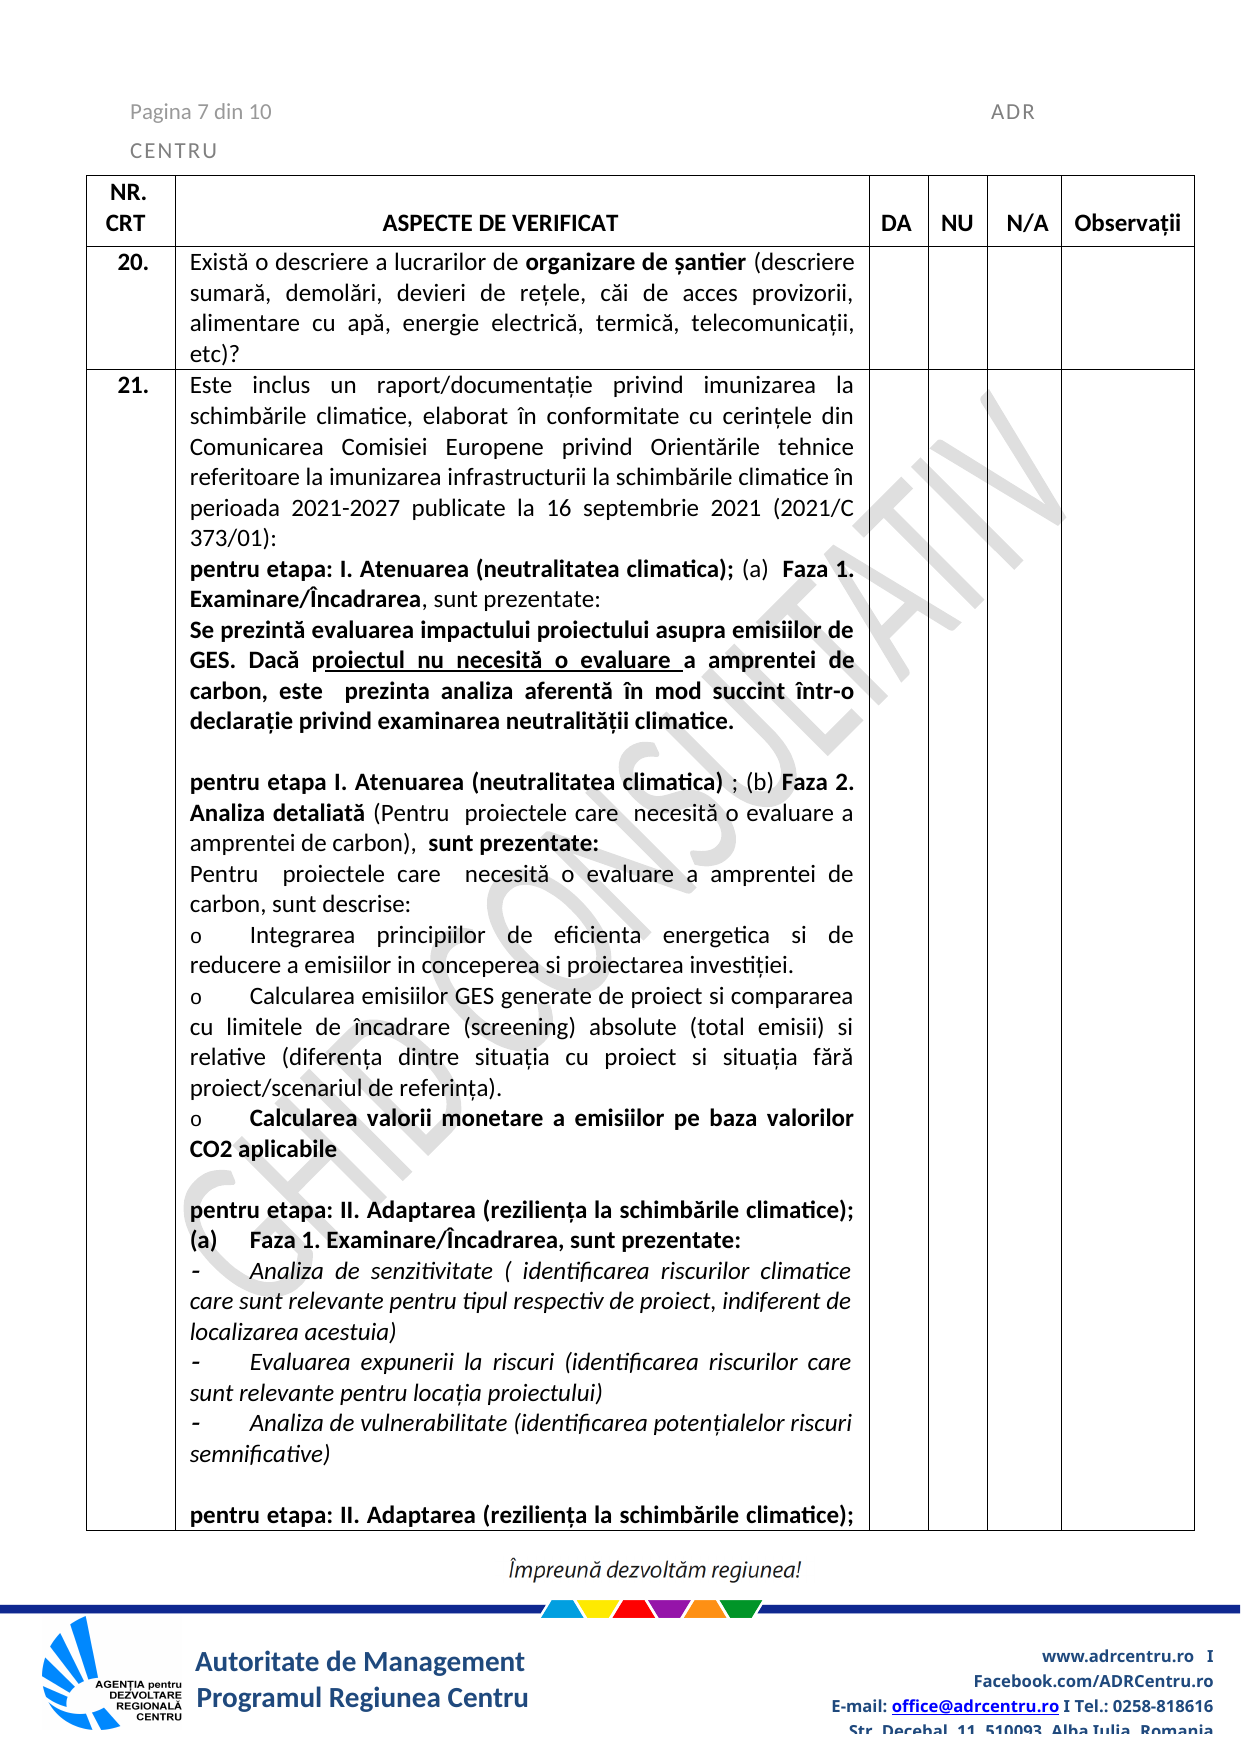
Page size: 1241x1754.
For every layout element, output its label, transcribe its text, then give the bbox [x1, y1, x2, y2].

picture [574, 1600, 1241, 1618]
table_cell [870, 370, 928, 1529]
table_header Observații [1062, 176, 1194, 246]
table_cell [870, 247, 928, 369]
table_header DA [870, 176, 928, 246]
table_cell [988, 247, 1061, 369]
table_cell [929, 247, 987, 369]
table_header N/A [988, 176, 1061, 246]
table_cell [87, 370, 175, 1529]
table_cell Există o descriere a lucrarilor de organizare de şantier (descriere sumară, demolări, devieri de rețele, căi de acces provizorii, alimentare cu apă, energie electrică, termică, telecomunicații, etc)? [176, 247, 869, 369]
table_cell [1062, 247, 1194, 369]
table_cell [87, 247, 175, 369]
table_cell [929, 370, 987, 1529]
table_cell [988, 370, 1061, 1529]
picture [495, 1556, 814, 1583]
table_header NU [929, 176, 987, 246]
table_header ASPECTE DE VERIFICAT [176, 176, 869, 246]
table_cell [1062, 370, 1194, 1529]
picture [0, 1600, 550, 1730]
table_header NR. CRT [87, 176, 175, 246]
